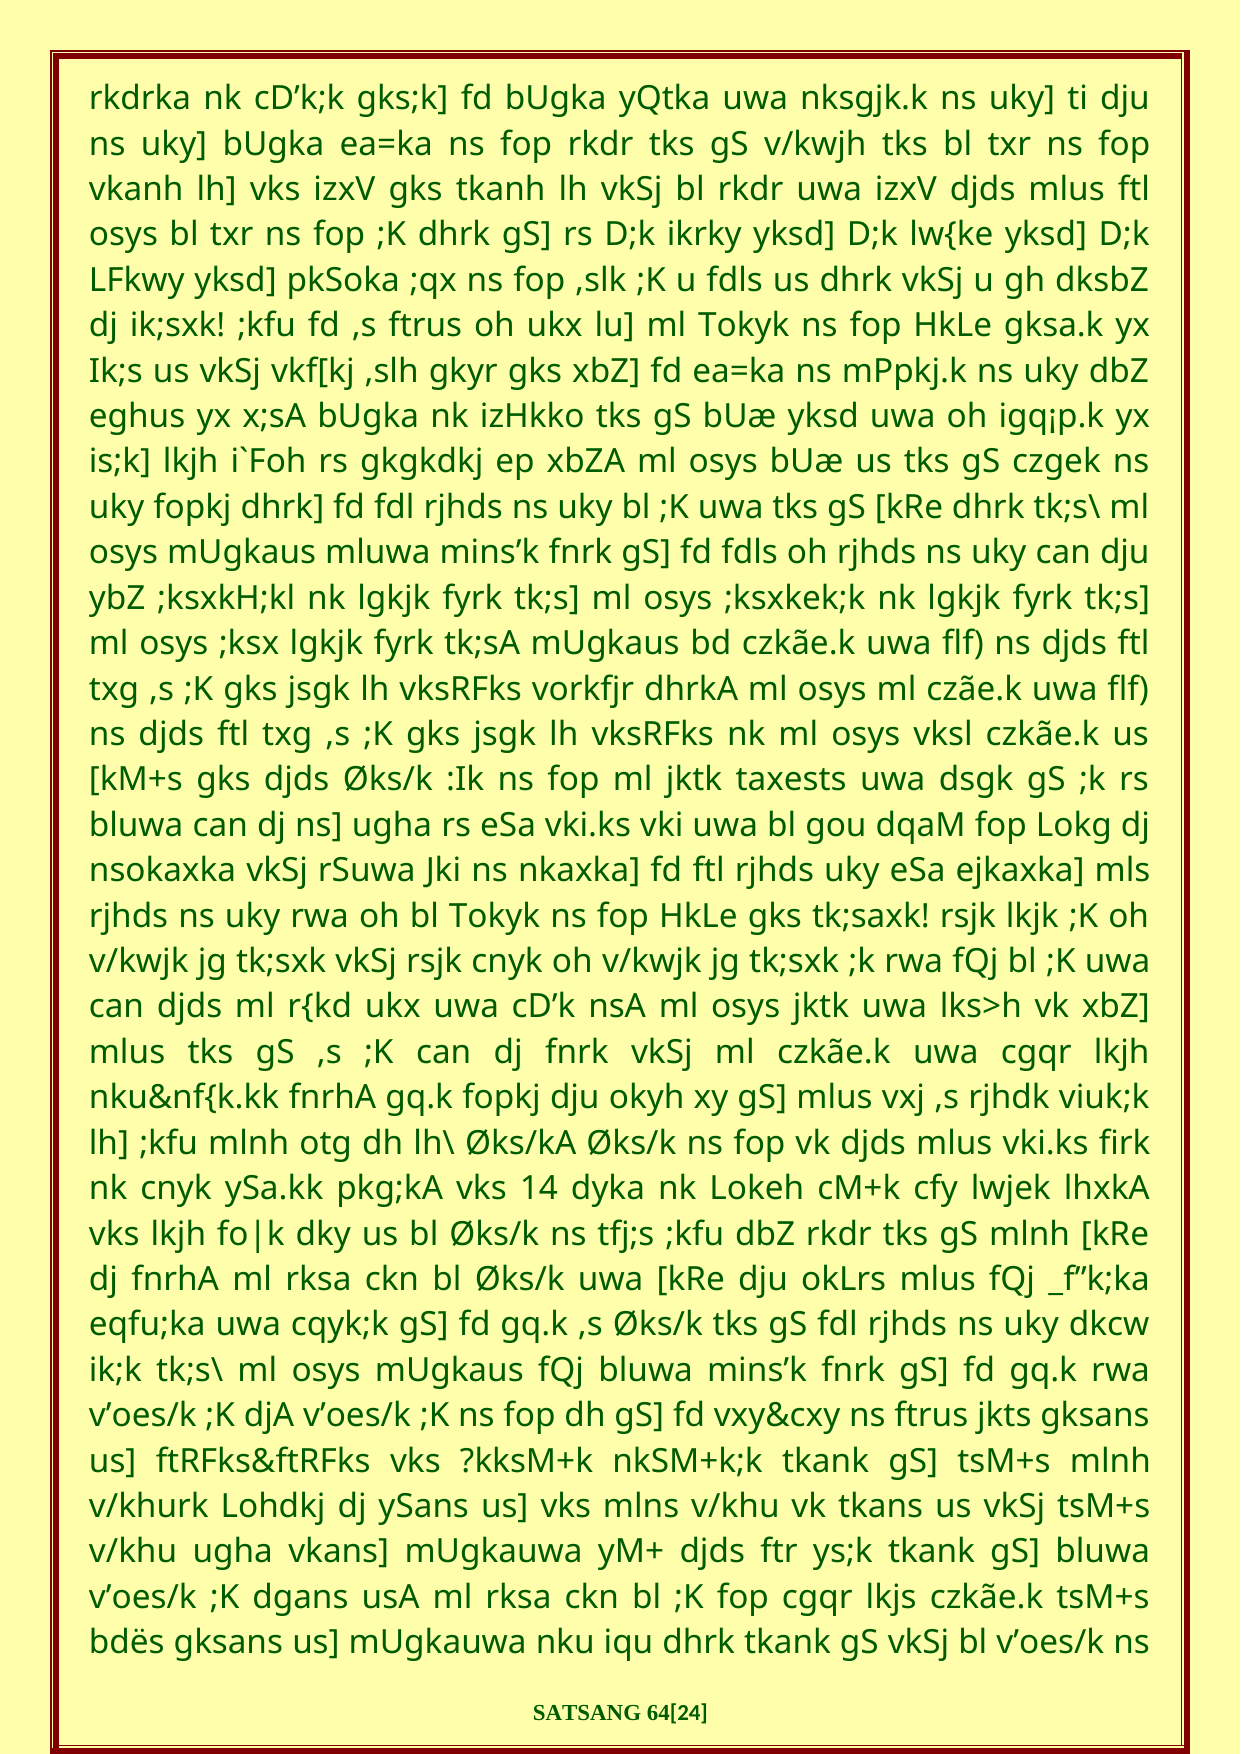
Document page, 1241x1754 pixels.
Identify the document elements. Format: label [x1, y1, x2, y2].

text [89, 74, 1152, 1663]
